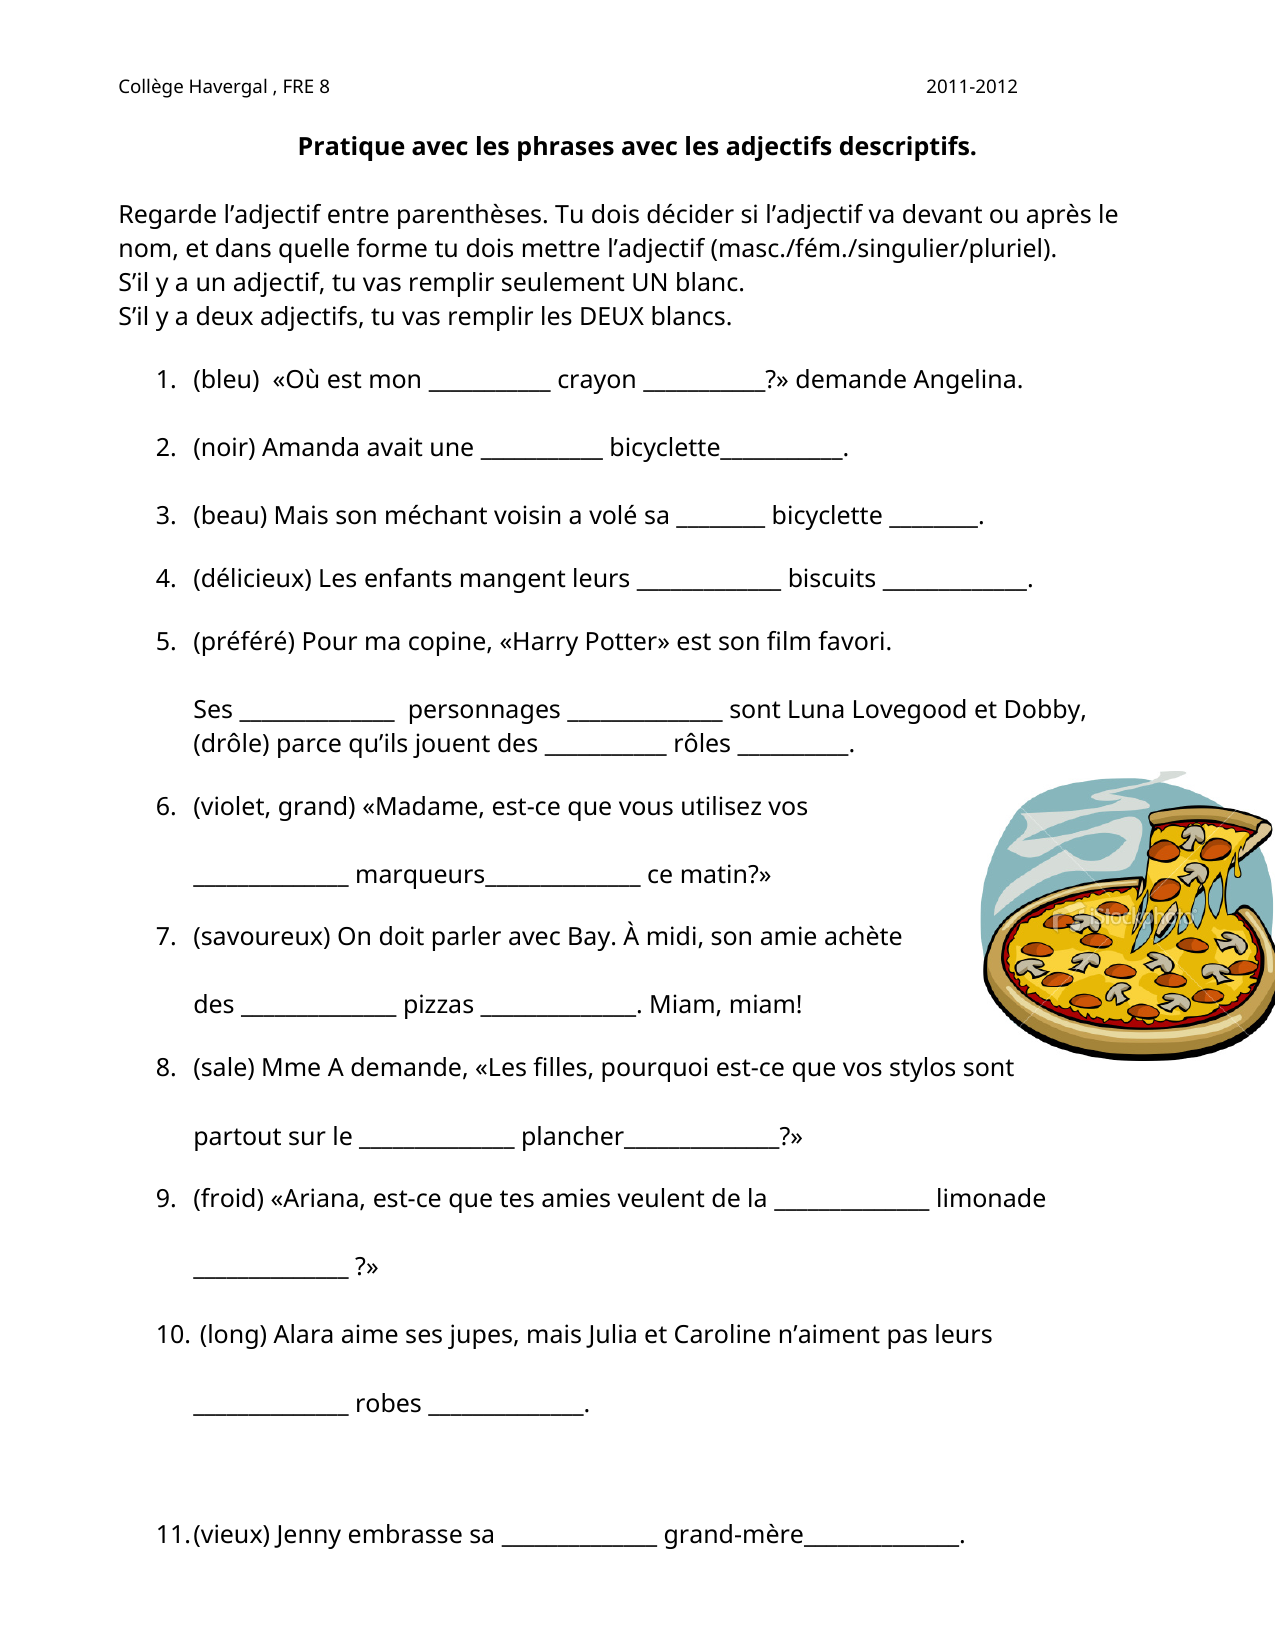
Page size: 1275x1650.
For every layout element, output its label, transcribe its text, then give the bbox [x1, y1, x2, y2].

list (délicieux) Les enfants mangent leurs _____________ biscuits _____________. [156, 560, 1157, 594]
list des ______________ pizzas ______________. Miam, miam! [193, 987, 1157, 1021]
list ______________ robes ______________. [193, 1385, 1157, 1419]
text Regarde l’adjectif entre parenthèses. Tu dois décider si l’adjectif va devant ou après le nom, et dans quelle forme tu dois mettre l’adjectif (masc./fém./singulier/pluriel). [118, 196, 1157, 264]
list (drôle) parce qu’ils jouent des ___________ rôles __________. [193, 725, 1157, 759]
list (long) Alara aime ses jupes, mais Julia et Caroline n’aiment pas leurs [156, 1317, 1157, 1351]
text S’il y a deux adjectifs, tu vas remplir les DEUX blancs. [118, 298, 1157, 332]
list ______________ ?» [193, 1249, 1157, 1283]
text Pratique avec les phrases avec les adjectifs descriptifs. [118, 128, 1157, 162]
text S’il y a un adjectif, tu vas remplir seulement UN blanc. [118, 264, 1157, 298]
list ______________ marqueurs______________ ce matin?» [193, 856, 1157, 890]
text partout sur le ______________ plancher______________?» [156, 1118, 1157, 1152]
list (violet, grand) «Madame, est-ce que vous utilisez vos [156, 788, 1157, 822]
list (froid) «Ariana, est-ce que tes amies veulent de la ______________ limonade [156, 1181, 1157, 1215]
list (beau) Mais son méchant voisin a volé sa ________ bicyclette ________. [156, 497, 1157, 532]
list (sale) Mme A demande, «Les filles, pourquoi est-ce que vos stylos sont [156, 1050, 1157, 1084]
list (bleu) «Où est mon ___________ crayon ___________?» demande Angelina. [156, 361, 1157, 395]
list (noir) Amanda avait une ___________ bicyclette___________. [156, 429, 1157, 463]
list Ses ______________ personnages ______________ sont Luna Lovegood et Dobby, [193, 691, 1157, 725]
list (préféré) Pour ma copine, «Harry Potter» est son film favori. [156, 623, 1157, 657]
list (savoureux) On doit parler avec Bay. À midi, son amie achète [156, 919, 1157, 953]
list (vieux) Jenny embrasse sa ______________ grand-mère______________. [156, 1516, 1157, 1550]
picture [980, 771, 1275, 1061]
